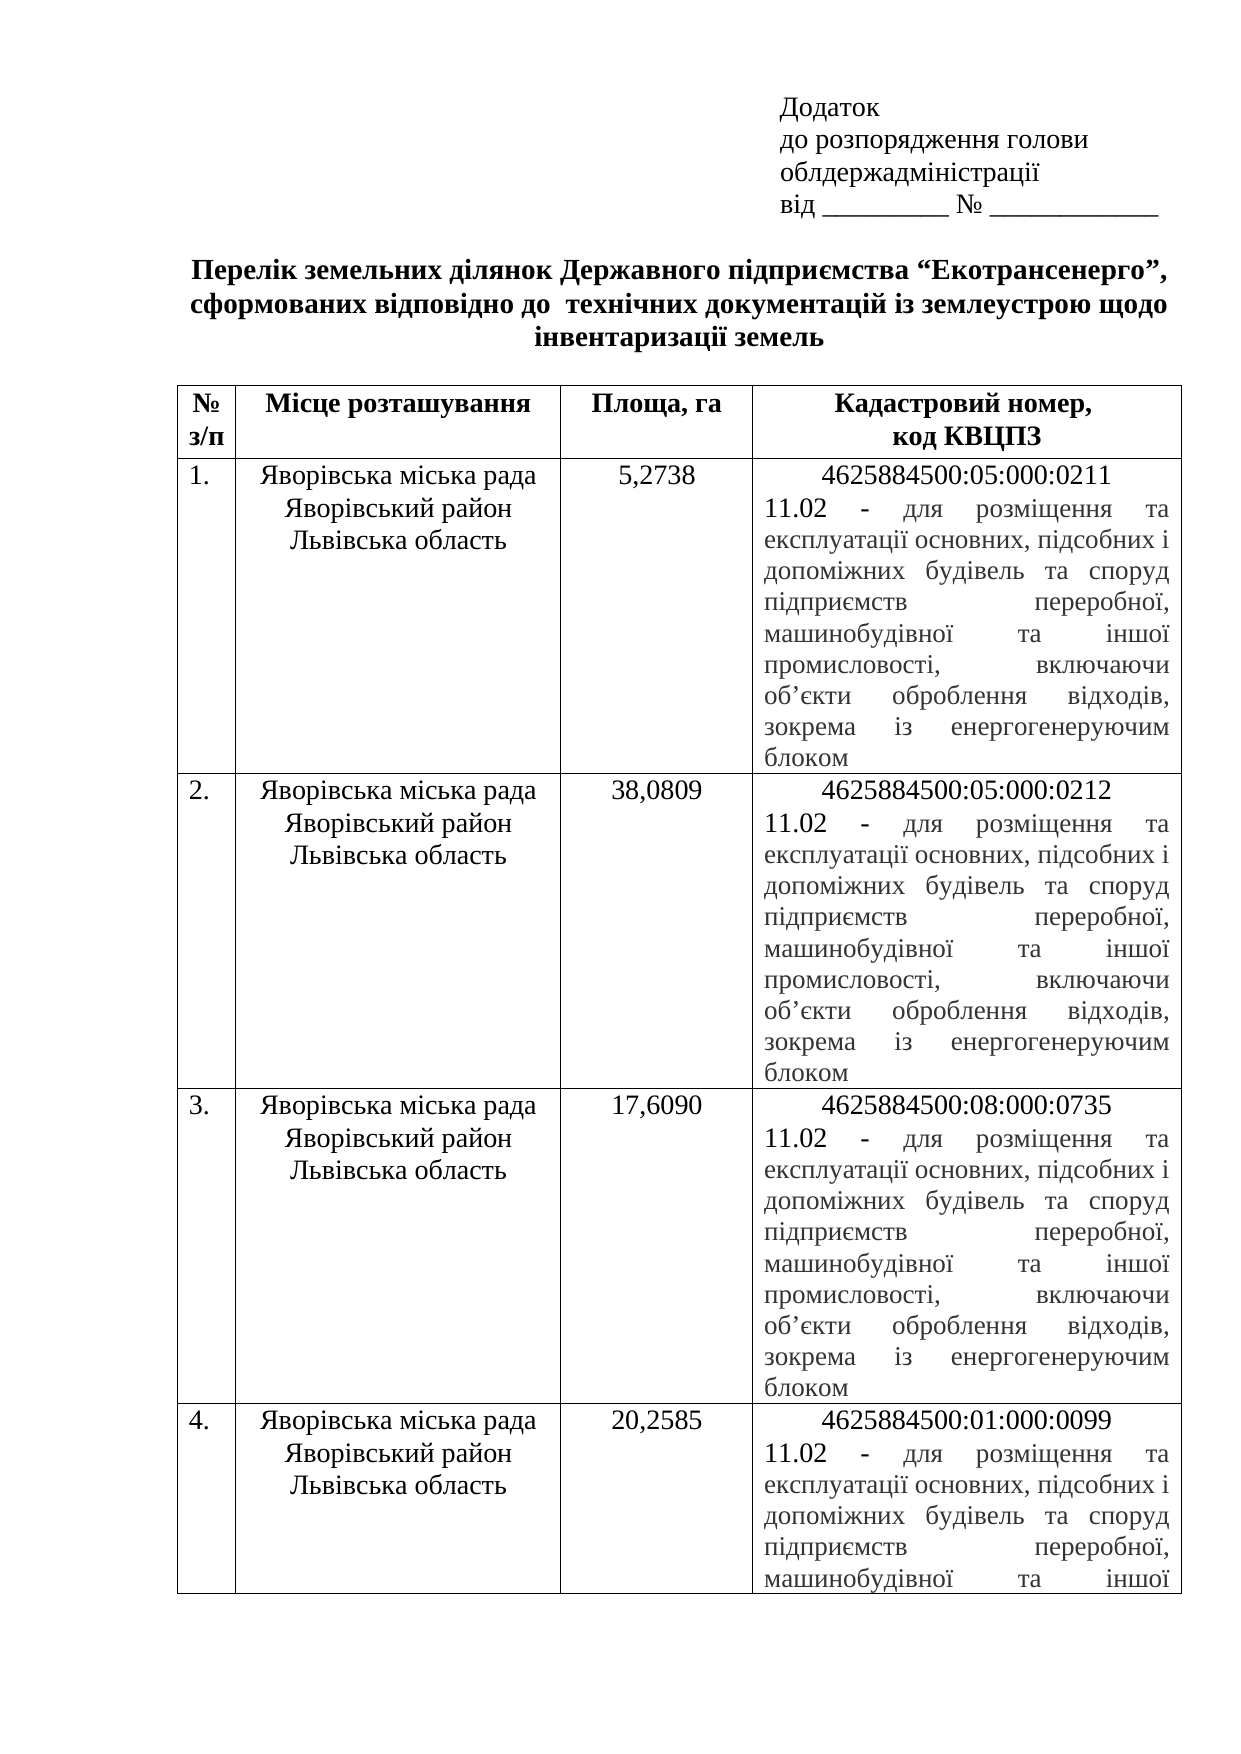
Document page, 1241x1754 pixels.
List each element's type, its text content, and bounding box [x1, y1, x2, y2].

text Перелік земельних ділянок Державного підприємства “Екотрансенерго”, сформованих відповідно до технічних документацій із землеустрою щодо інвентаризації земель [177, 252, 1181, 353]
text від _________ № ____________ [177, 187, 1181, 220]
table_cell Яворівська міська рада Яворівський район Львівська область [236, 459, 560, 772]
text облдержадміністрації [177, 155, 1181, 187]
table_header Кадастровий номер, код КВЦПЗ [753, 386, 1181, 457]
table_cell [753, 1404, 1181, 1593]
table_cell [178, 774, 235, 1087]
table_cell [178, 1404, 235, 1593]
table_header № з/п [178, 386, 235, 457]
table_cell 4625884500:08:000:0735 11.02 - для розміщення та експлуатації основних, підсобних і допоміжних будівель та споруд підприємств переробної, машинобудівної та іншої промисловості, включаючи об’єкти оброблення відходів, зокрема із енергогенеруючим блоком [753, 1089, 1181, 1402]
table_cell Яворівська міська рада Яворівський район Львівська область [236, 1089, 560, 1402]
table_cell 38,0809 [561, 774, 752, 1087]
text до розпорядження голови [177, 123, 1181, 155]
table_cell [236, 1404, 560, 1593]
text Додаток [177, 90, 1181, 123]
table_cell 4625884500:05:000:0212 11.02 - для розміщення та експлуатації основних, підсобних і допоміжних будівель та споруд підприємств переробної, машинобудівної та іншої промисловості, включаючи об’єкти оброблення відходів, зокрема із енергогенеруючим блоком [753, 774, 1181, 1087]
table_cell 20,2585 [561, 1404, 752, 1593]
table_cell [178, 459, 235, 772]
table_header Площа, га [561, 386, 752, 457]
table_cell 5,2738 [561, 459, 752, 772]
table_cell Яворівська міська рада Яворівський район Львівська область [236, 774, 560, 1087]
table_header Місце розташування [236, 386, 560, 457]
table_cell 4625884500:05:000:0211 11.02 - для розміщення та експлуатації основних, підсобних і допоміжних будівель та споруд підприємств переробної, машинобудівної та іншої промисловості, включаючи об’єкти оброблення відходів, зокрема із енергогенеруючим блоком [753, 459, 1181, 772]
table_cell 17,6090 [561, 1089, 752, 1402]
table_cell [178, 1089, 235, 1402]
